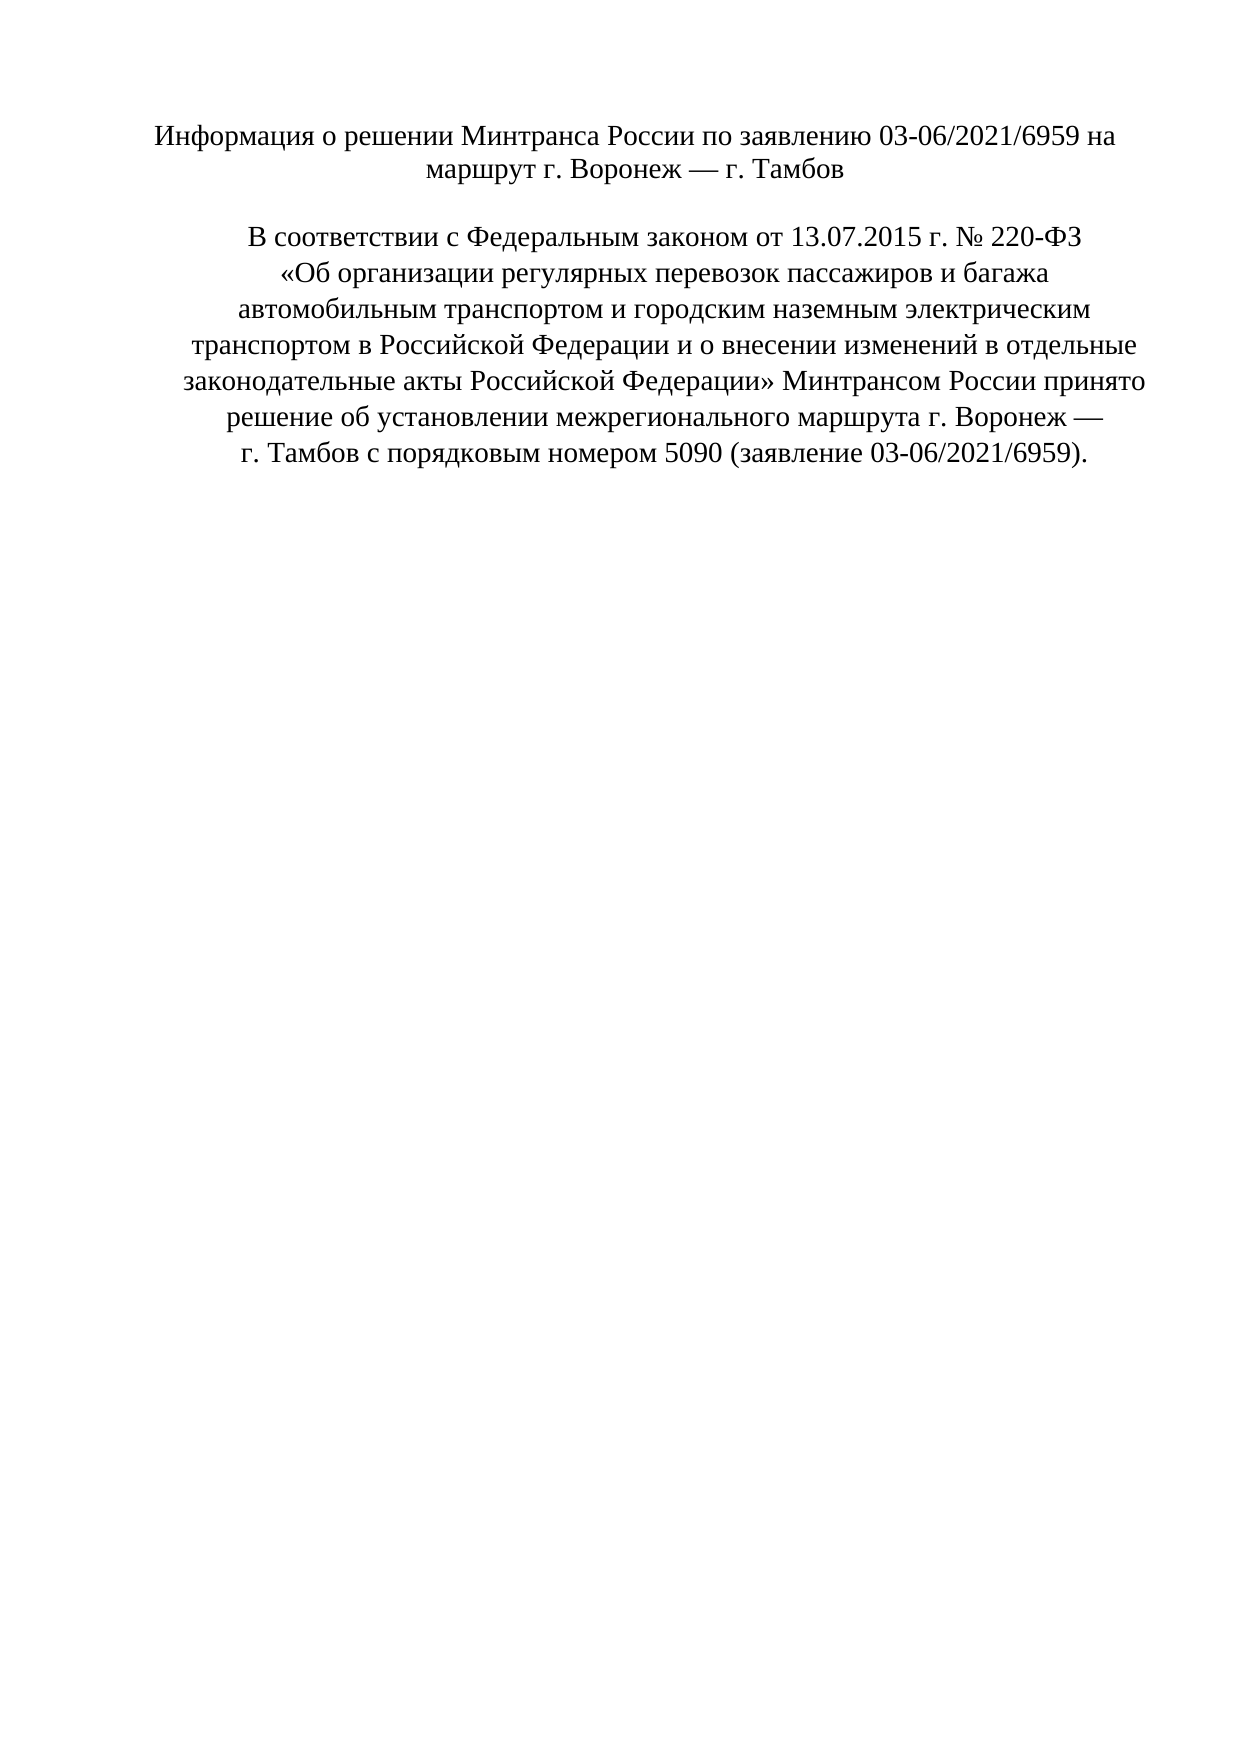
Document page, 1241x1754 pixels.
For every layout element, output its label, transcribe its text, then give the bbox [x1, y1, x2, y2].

text В соответствии с Федеральным законом от 13.07.2015 г. № 220-ФЗ «Об организации регулярных перевозок пассажиров и багажа автомобильным транспортом и городским наземным электрическим транспортом в Российской Федерации и о внесении изменений в отдельные законодательные акты Российской Федерации» Минтрансом России принято решение об установлении межрегионального маршрута г. Воронеж — г. Тамбов с порядковым номером 5090 (заявление 03-06/2021/6959). [177, 219, 1152, 469]
text Информация о решении Минтранса России по заявлению 03-06/2021/6959 на маршрут г. Воронеж — г. Тамбов [118, 118, 1152, 185]
